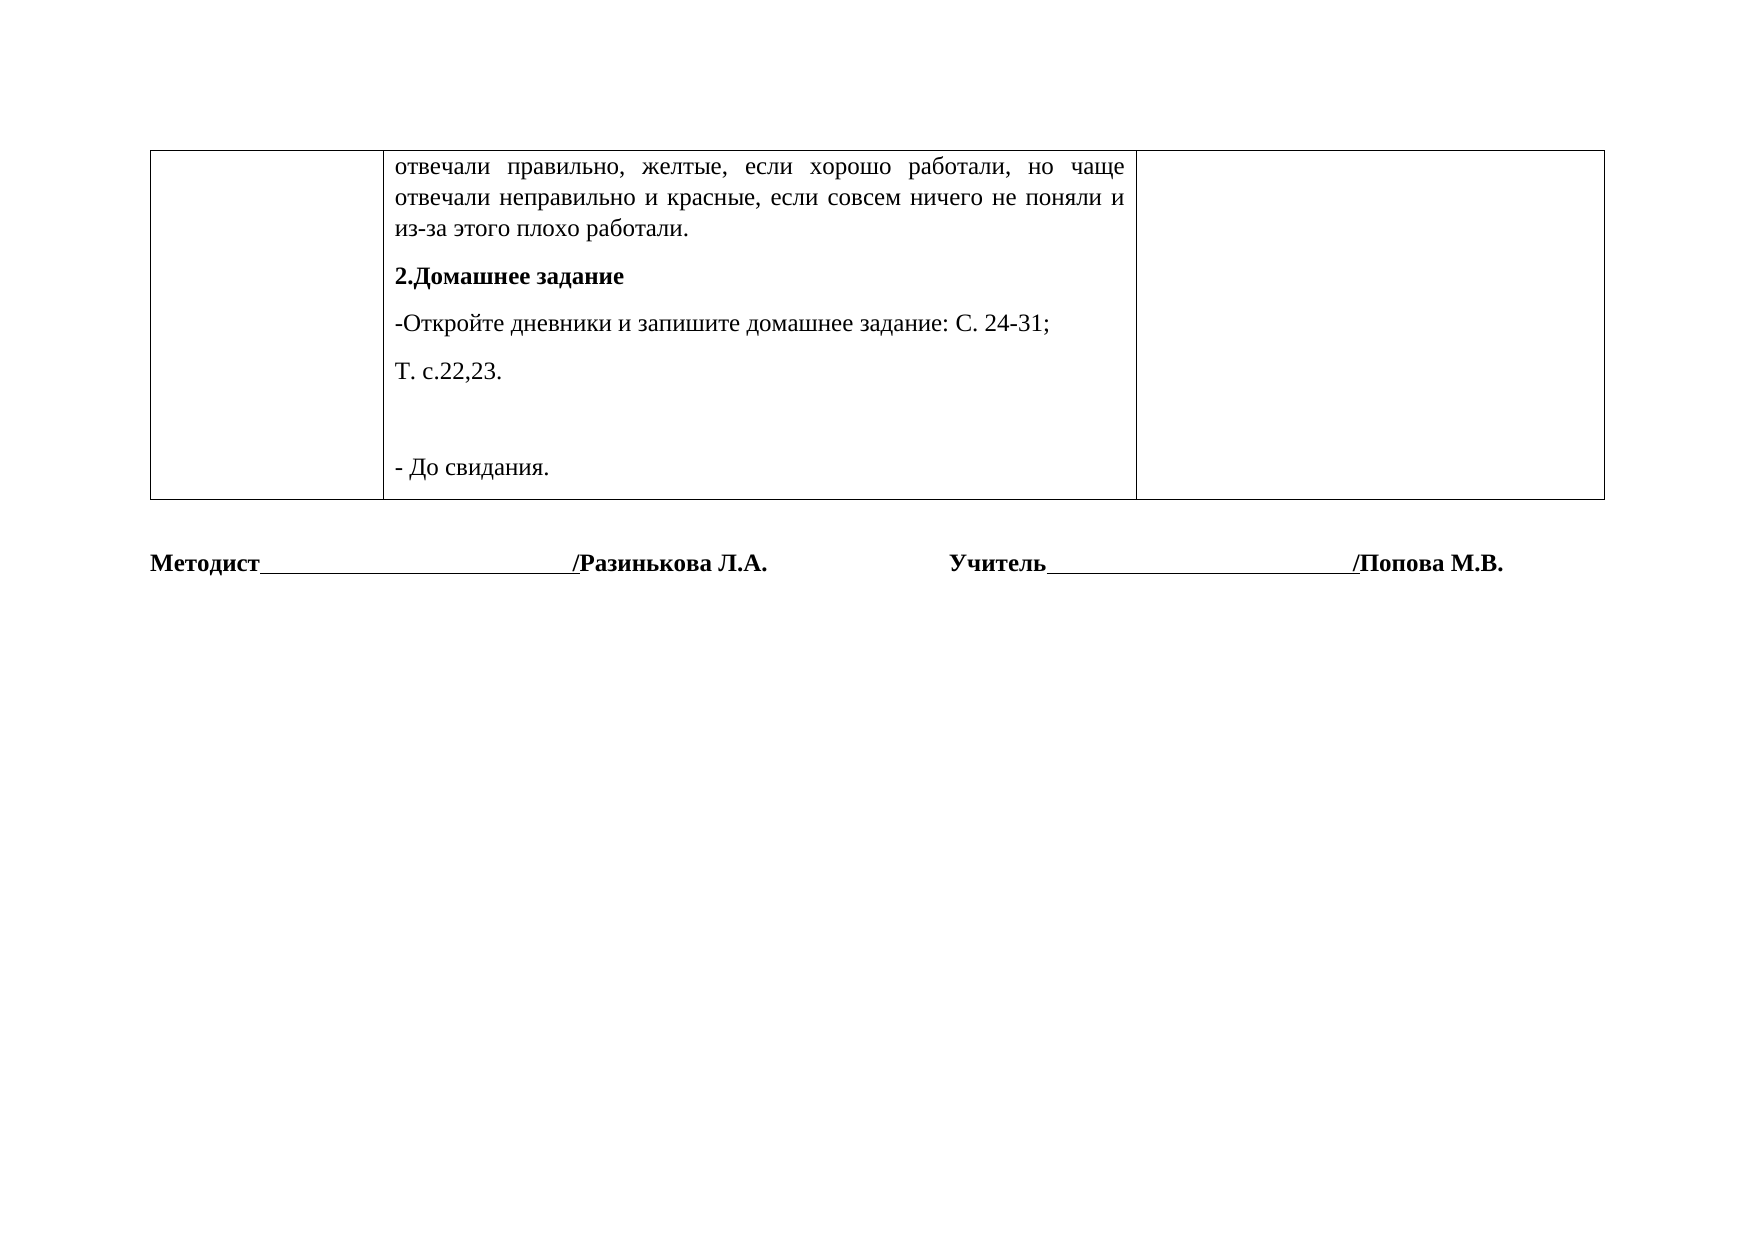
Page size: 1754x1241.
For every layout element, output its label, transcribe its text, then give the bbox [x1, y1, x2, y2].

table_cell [151, 151, 383, 499]
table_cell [1137, 151, 1604, 499]
text Методист /Разинькова Л.А. Учитель /Попова М.В. [150, 548, 1604, 577]
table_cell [384, 151, 1136, 499]
